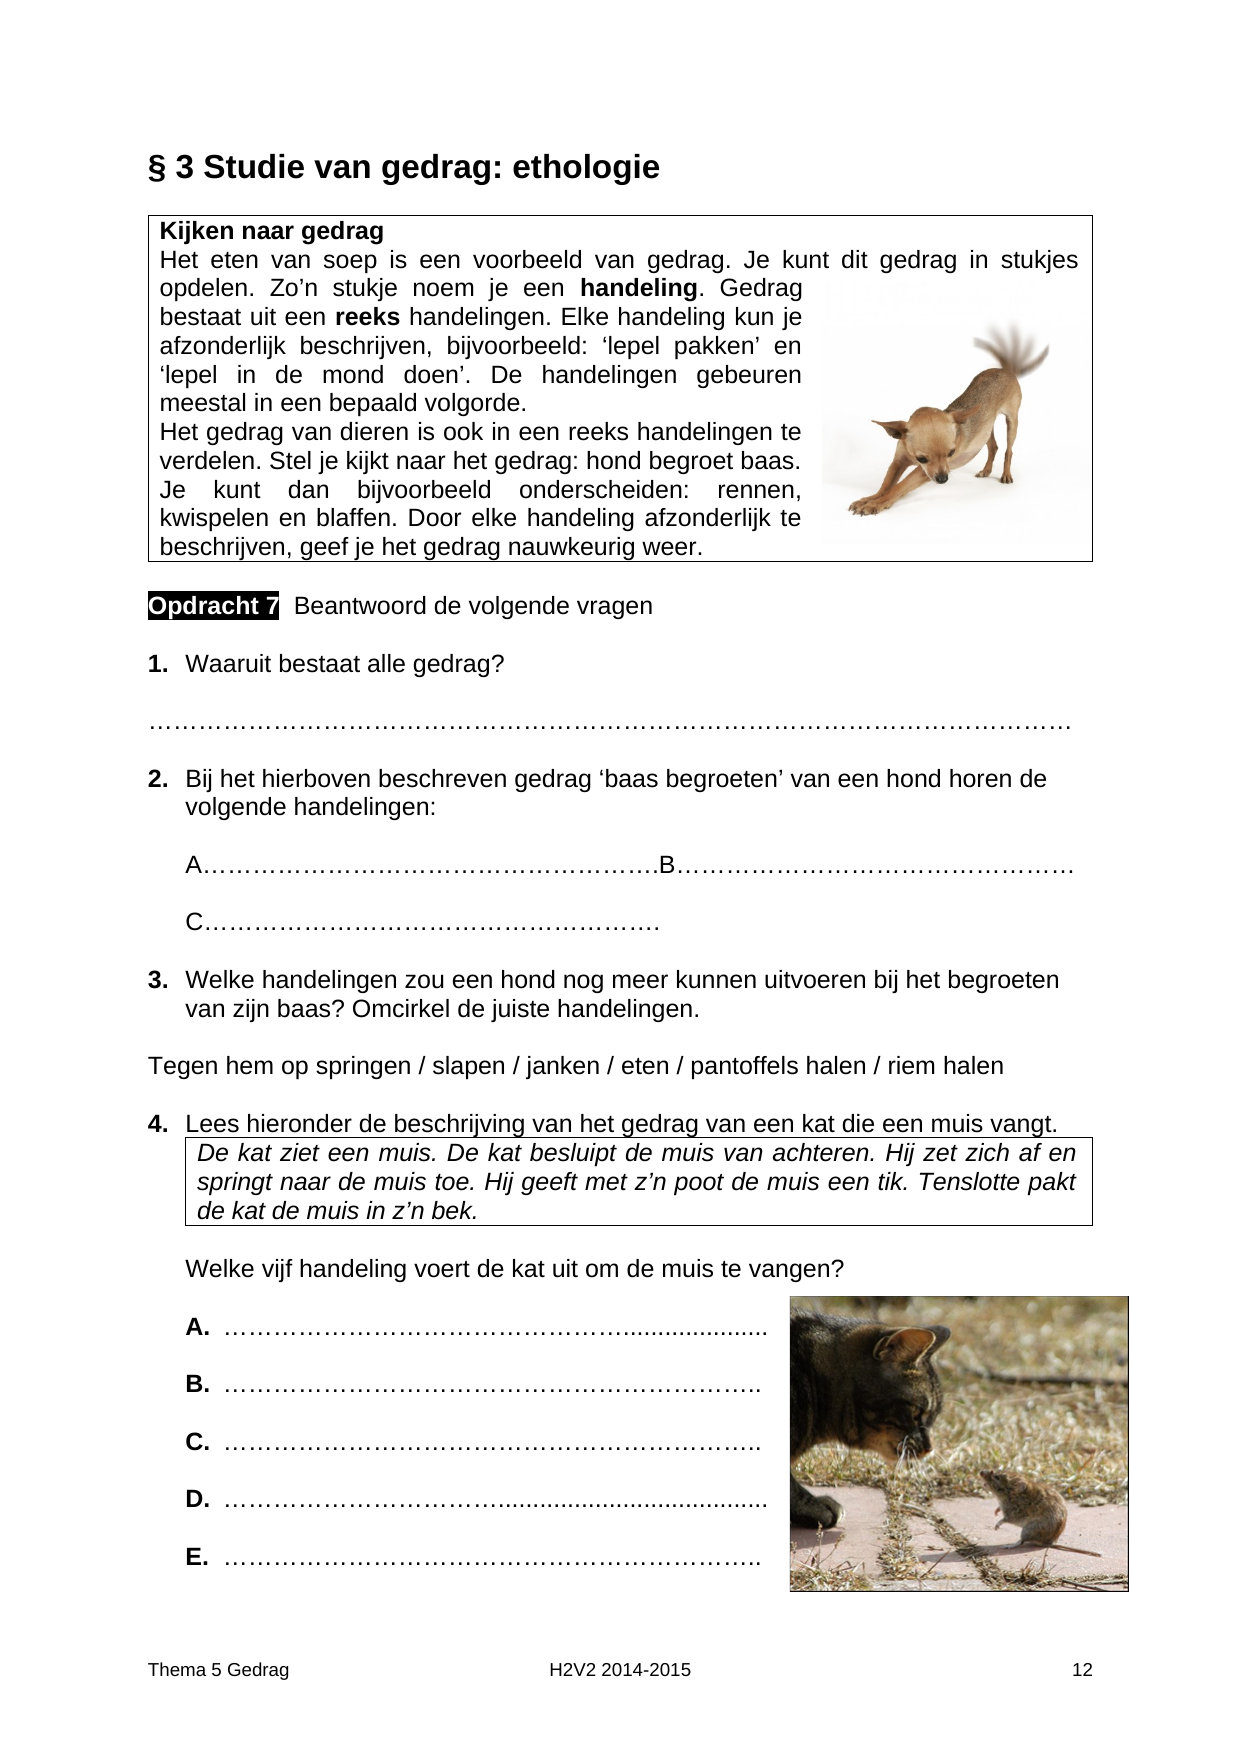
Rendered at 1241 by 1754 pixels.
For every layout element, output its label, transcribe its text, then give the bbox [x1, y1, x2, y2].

text § 3 Studie van gedrag: ethologie [148, 148, 1093, 186]
text ………………………………………………………………………………………………… [148, 706, 1093, 735]
table_header De kat ziet een muis. De kat besluipt de muis van achteren. Hij zet zich af en springt naar de muis toe. Hij geeft met z’n poot de muis een tik. Tenslotte pakt de kat de muis in z’n bek. [186, 1138, 1092, 1224]
list Bij het hierboven beschreven gedrag ‘baas begroeten’ van een hond horen de volgende handelingen: [148, 763, 1093, 821]
picture [789, 1296, 1129, 1592]
text Tegen hem op springen / slapen / janken / eten / pantoffels halen / riem halen [148, 1051, 1093, 1080]
list …………………………………………..................... [185, 1312, 789, 1341]
text C………………………………………………. [148, 907, 1093, 936]
list Lees hieronder de beschrijving van het gedrag van een kat die een muis vangt. [148, 1108, 1093, 1137]
picture [821, 279, 1092, 544]
list ……………………………………………………….. [185, 1427, 789, 1456]
list ……………………………………………………….. [185, 1369, 789, 1398]
list ……………………………....................................... [185, 1484, 789, 1513]
table_header Kijken naar gedrag Het eten van soep is een voorbeeld van gedrag. Je kunt dit gedrag in stukjes opdelen. Zo’n stukje noem je een handeling. Gedrag bestaat uit een reeks handelingen. Elke handeling kun je afzonderlijk beschrijven, bijvoorbeeld: ‘lepel pakken’ en ‘lepel in de mond doen’. De handelingen gebeuren meestal in een bepaald volgorde. Het gedrag van dieren is ook in een reeks handelingen te verdelen. Stel je kijkt naar het gedrag: hond begroet baas. Je kunt dan bijvoorbeeld onderscheiden: rennen, kwispelen en blaffen. Door elke handeling afzonderlijk te beschrijven, geef je het gedrag nauwkeurig weer. [149, 216, 1092, 561]
text Welke vijf handeling voert de kat uit om de muis te vangen? [185, 1254, 1093, 1283]
list Waaruit bestaat alle gedrag? [148, 648, 1093, 677]
list Welke handelingen zou een hond nog meer kunnen uitvoeren bij het begroeten van zijn baas? Omcirkel de juiste handelingen. [148, 965, 1093, 1022]
text Opdracht 7 Beantwoord de volgende vragen [279, 591, 1093, 620]
text A……………………………………………….B………………………………………… [148, 850, 1093, 878]
list ……………………………………………………….. [185, 1542, 789, 1571]
